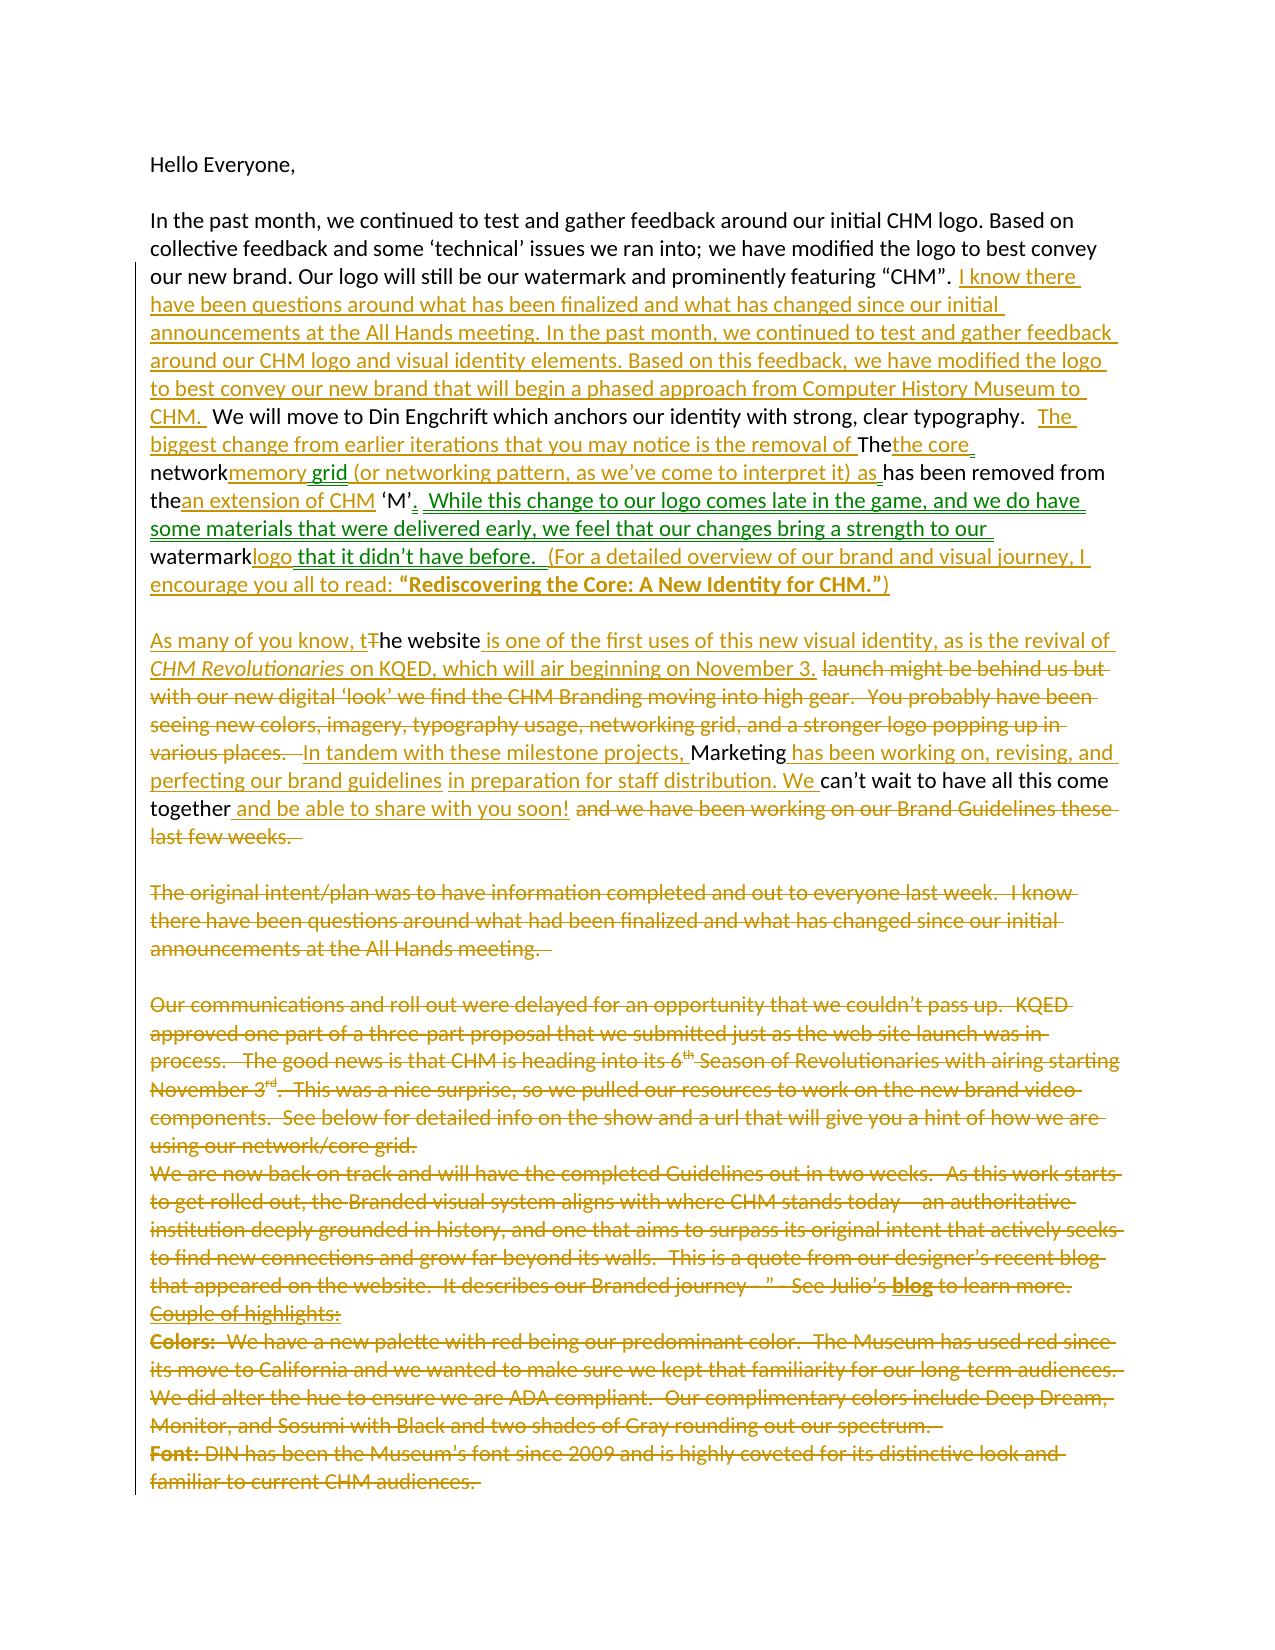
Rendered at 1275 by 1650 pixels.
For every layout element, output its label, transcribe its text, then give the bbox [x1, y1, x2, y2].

text Hello Everyone, [150, 150, 1125, 178]
text he website Marketing can’t wait to have all this come together [150, 626, 1125, 851]
